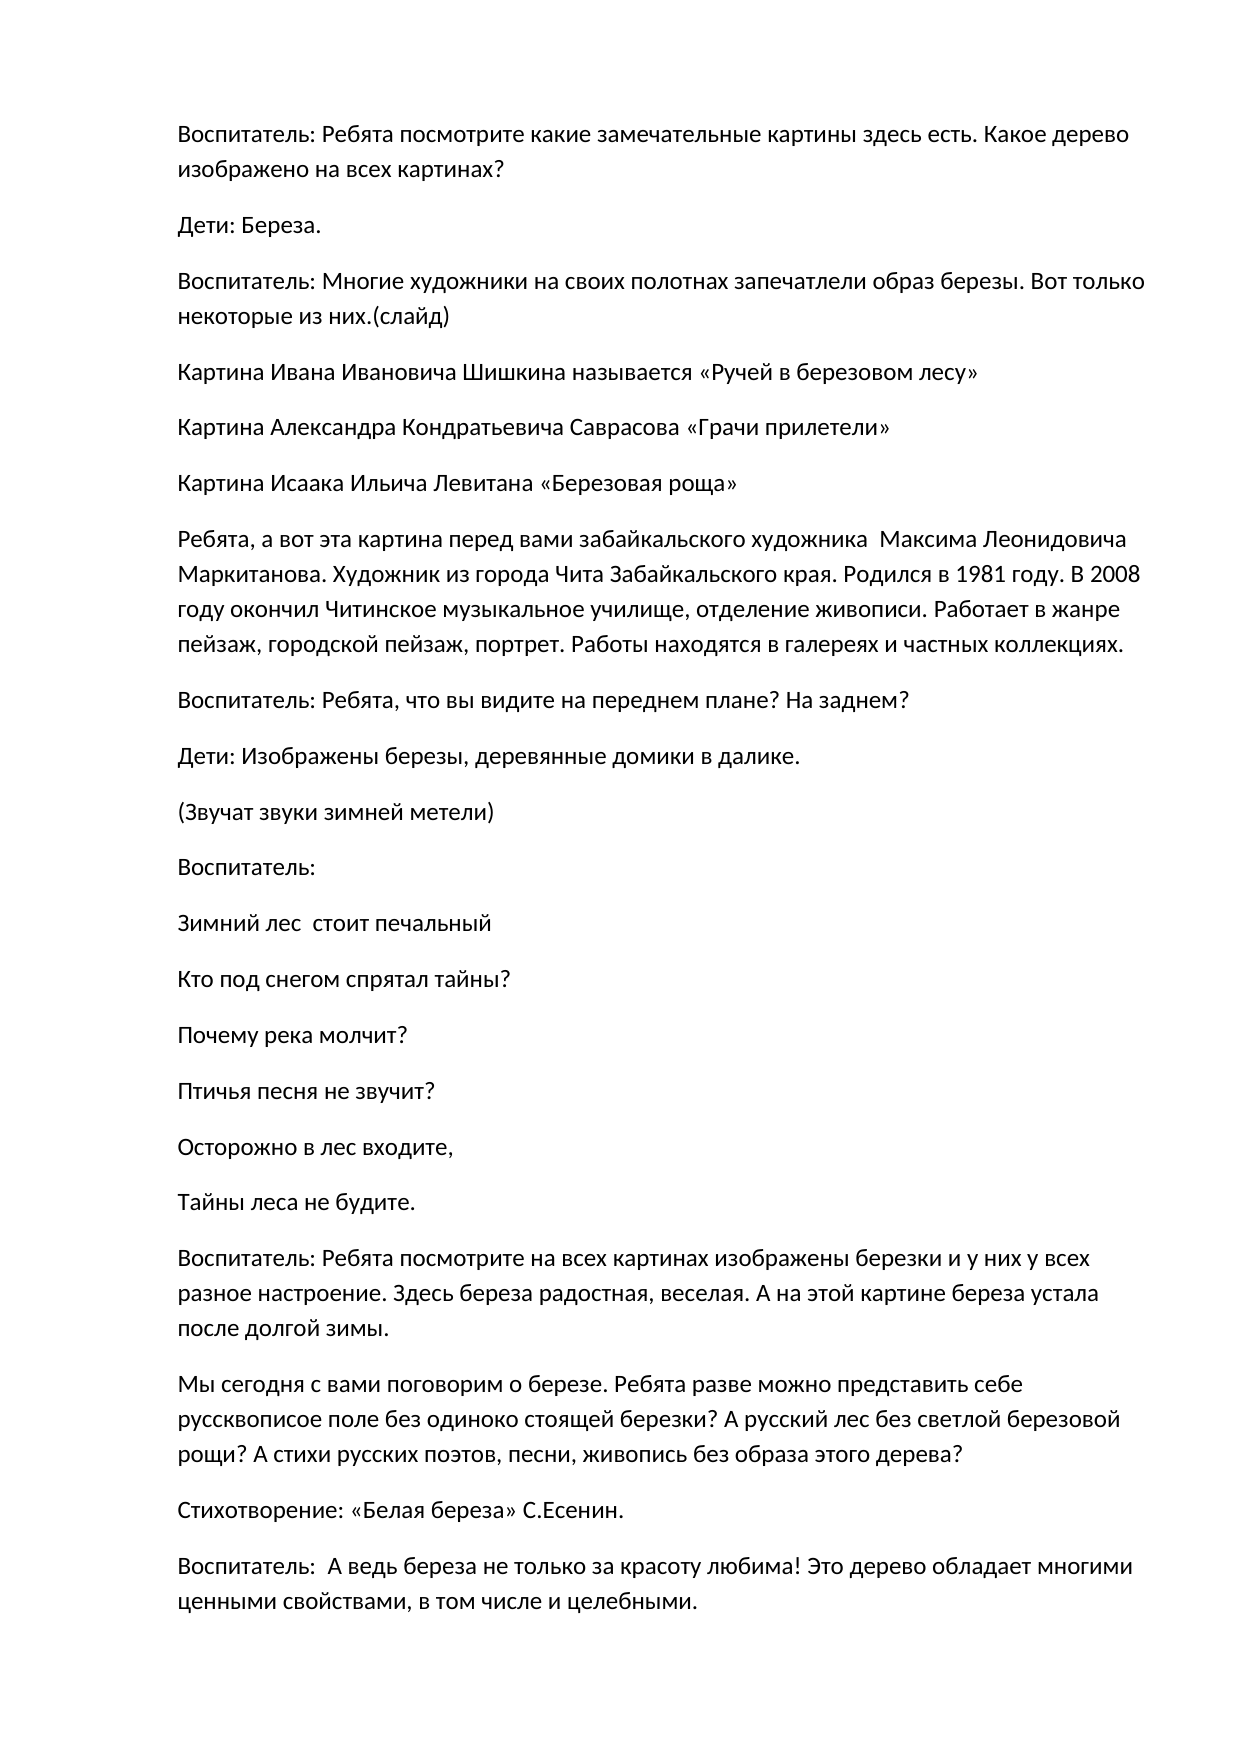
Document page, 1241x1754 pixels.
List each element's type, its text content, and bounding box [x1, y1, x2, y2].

text Воспитатель: Ребята, что вы видите на переднем плане? На заднем? [177, 684, 1152, 714]
text Птичья песня не звучит? [177, 1075, 1152, 1105]
text Кто под снегом спрятал тайны? [177, 963, 1152, 994]
text Стихотворение: «Белая береза» С.Есенин. [177, 1494, 1152, 1524]
text Дети: Изображены березы, деревянные домики в далике. [177, 740, 1152, 770]
text Осторожно в лес входите, [177, 1131, 1152, 1161]
text Воспитатель: Многие художники на своих полотнах запечатлели образ березы. Вот только некоторые из них.(слайд) [177, 265, 1152, 330]
text Тайны леса не будите. [177, 1186, 1152, 1217]
text Зимний лес стоит печальный [177, 907, 1152, 938]
text Почему река молчит? [177, 1019, 1152, 1049]
text Мы сегодня с вами поговорим о березе. Ребята разве можно представить себе руссквописое поле без одиноко стоящей березки? А русский лес без светлой березовой рощи? А стихи русских поэтов, песни, живопись без образа этого дерева? [177, 1368, 1152, 1469]
text Воспитатель: Ребята посмотрите какие замечательные картины здесь есть. Какое дерево изображено на всех картинах? [177, 118, 1152, 184]
text Воспитатель: Ребята посмотрите на всех картинах изображены березки и у них у всех разное настроение. Здесь береза радостная, веселая. А на этой картине береза устала после долгой зимы. [177, 1242, 1152, 1343]
text Воспитатель: [177, 851, 1152, 882]
text Картина Исаака Ильича Левитана «Березовая роща» [177, 467, 1152, 498]
text Дети: Береза. [177, 209, 1152, 239]
text Ребята, а вот эта картина перед вами забайкальского художника Максима Леонидовича Маркитанова. Художник из города Чита Забайкальского края. Родился в 1981 году. В 2008 году окончил Читинское музыкальное училище, отделение живописи. Работает в жанре пейзаж, городской пейзаж, портрет. Работы находятся в галереях и частных коллекциях. [177, 523, 1152, 659]
text Воспитатель: А ведь береза не только за красоту любима! Это дерево обладает многими ценными свойствами, в том числе и целебными. [177, 1550, 1152, 1615]
text Картина Александра Кондратьевича Саврасова «Грачи прилетели» [177, 411, 1152, 442]
text (Звучат звуки зимней метели) [177, 796, 1152, 826]
text Картина Ивана Ивановича Шишкина называется «Ручей в березовом лесу» [177, 356, 1152, 386]
